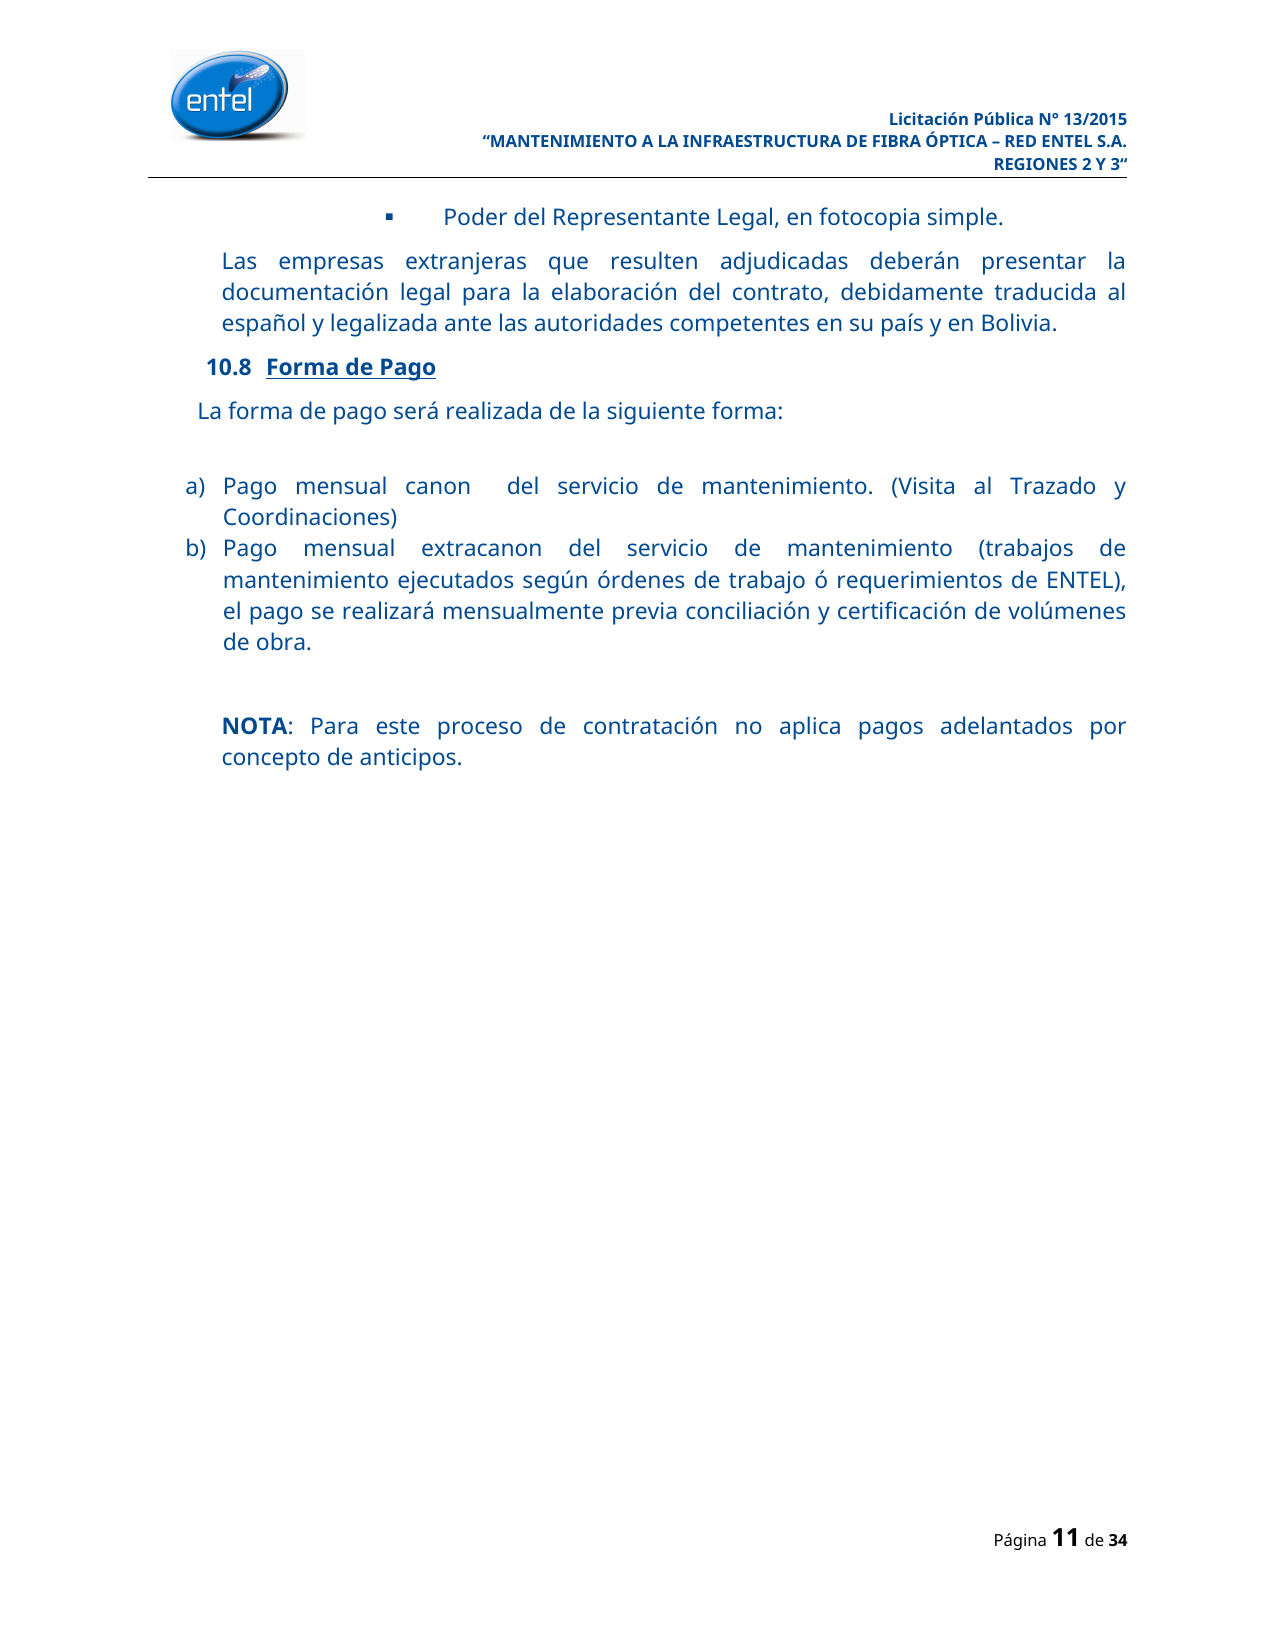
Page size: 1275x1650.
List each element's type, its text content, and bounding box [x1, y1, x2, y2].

list La forma de pago será realizada de la siguiente forma: [185, 395, 1127, 426]
list Pago mensual canon del servicio de mantenimiento. (Visita al Trazado y Coordinaciones) [185, 470, 1127, 532]
list Poder del Representante Legal, en fotocopia simple. [384, 201, 1127, 232]
list Forma de Pago [206, 351, 1127, 382]
picture [170, 49, 305, 141]
list Pago mensual extracanon del servicio de mantenimiento (trabajos de mantenimiento ejecutados según órdenes de trabajo ó requerimientos de ENTEL), el pago se realizará mensualmente previa conciliación y certificación de volúmenes de obra. [185, 532, 1127, 657]
text NOTA: Para este proceso de contratación no aplica pagos adelantados por concepto de anticipos. [221, 709, 1127, 772]
text Las empresas extranjeras que resulten adjudicadas deberán presentar la documentación legal para la elaboración del contrato, debidamente traducida al español y legalizada ante las autoridades competentes en su país y en Bolivia. [221, 245, 1127, 339]
